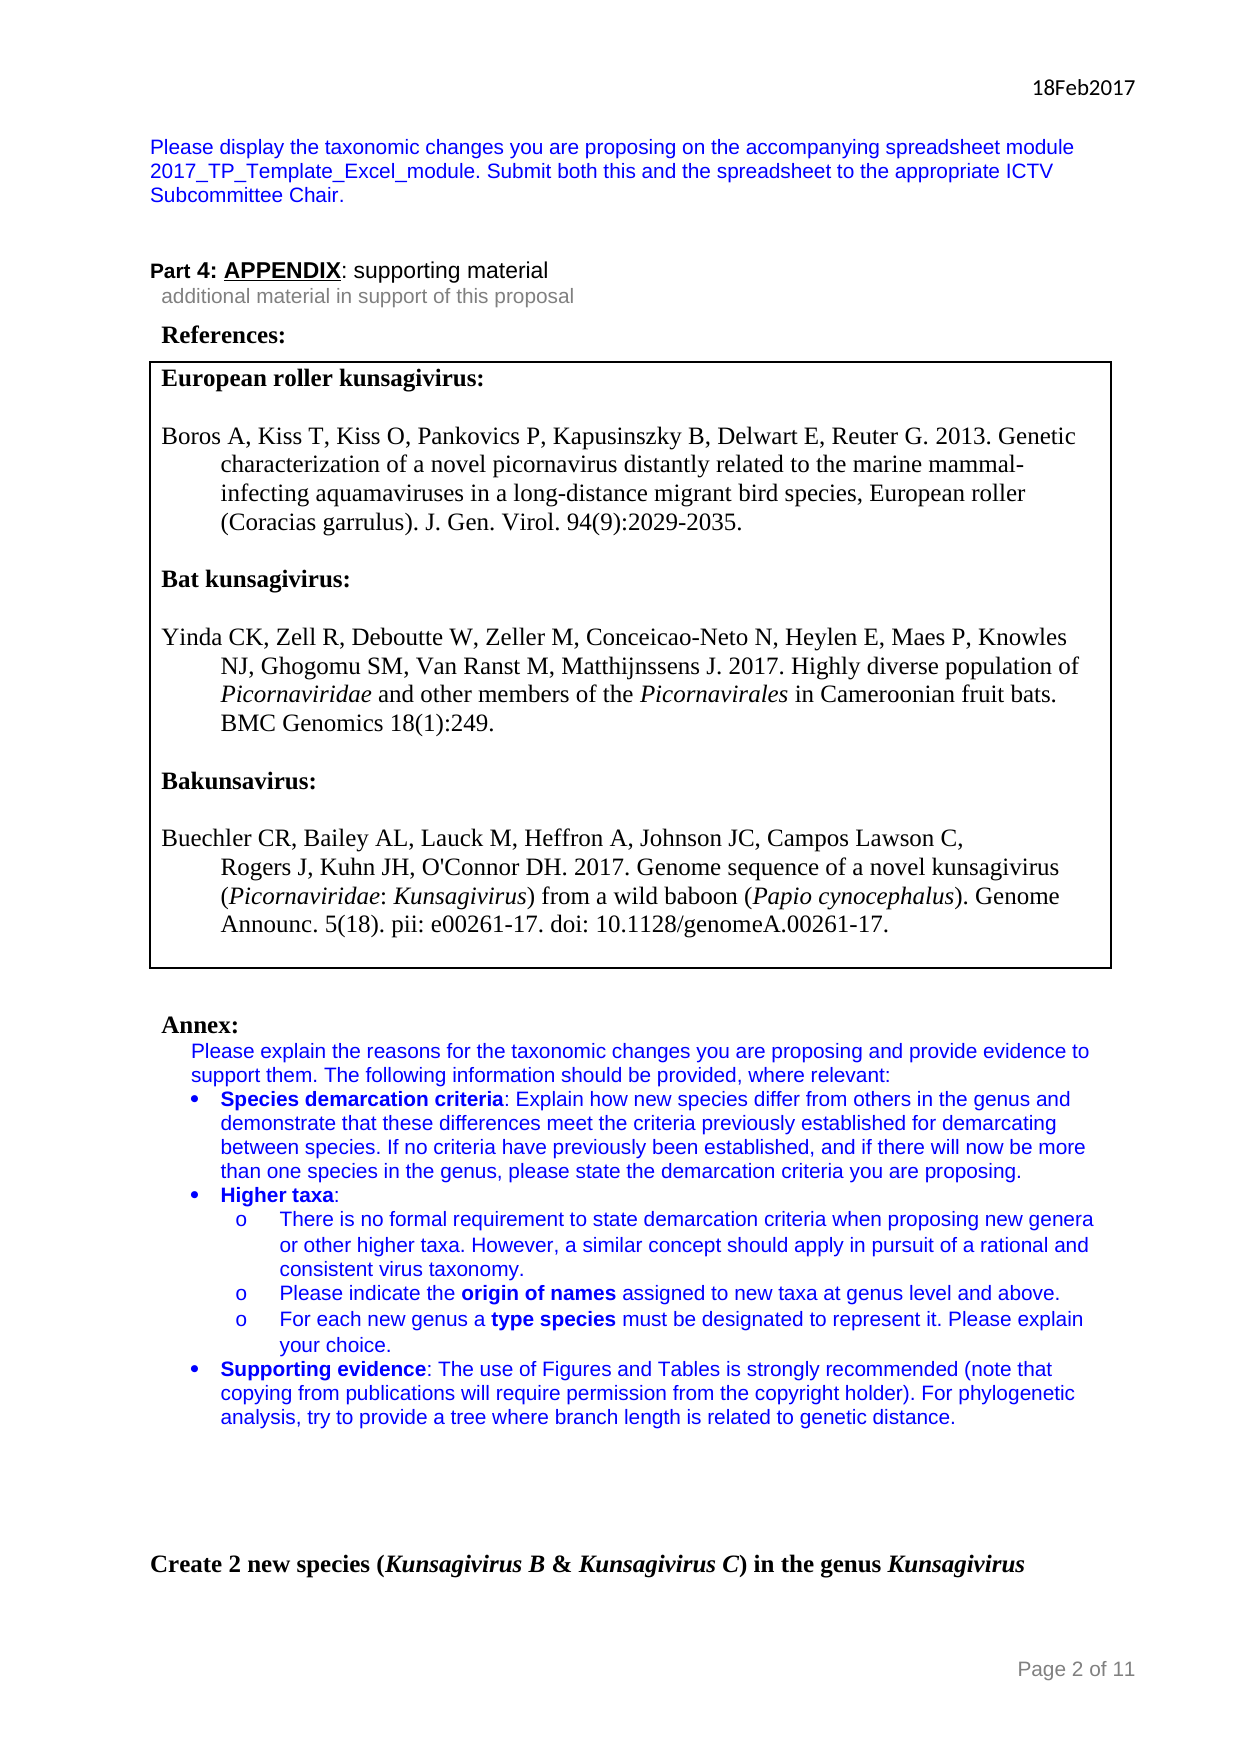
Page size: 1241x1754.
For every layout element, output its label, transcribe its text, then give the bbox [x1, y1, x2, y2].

text Please display the taxonomic changes you are proposing on the accompanying spreadsheet module 2017_TP_Template_Excel_module. Submit both this and the spreadsheet to the appropriate ICTV Subcommittee Chair. [150, 135, 1135, 207]
table_cell References: [150, 320, 1111, 361]
table_cell European roller kunsagivirus: Boros A, Kiss T, Kiss O, Pankovics P, Kapusinszky B, Delwart E, Reuter G. 2013. Genetic characterization of a novel picornavirus distantly related to the marine mammal-infecting aquamaviruses in a long-distance migrant bird species, European roller (Coracias garrulus). J. Gen. Virol. 94(9):2029-2035. Bat kunsagivirus: Yinda CK, Zell R, Deboutte W, Zeller M, Conceicao-Neto N, Heylen E, Maes P, Knowles NJ, Ghogomu SM, Van Ranst M, Matthijnssens J. 2017. Highly diverse population of Picornaviridae and other members of the Picornavirales in Cameroonian fruit bats. BMC Genomics 18(1):249. Bakunsavirus: Buechler CR, Bailey AL, Lauck M, Heffron A, Johnson JC, Campos Lawson C, Rogers J, Kuhn JH, O'Connor DH. 2017. Genome sequence of a novel kunsagivirus (Picornaviridae: Kunsagivirus) from a wild baboon (Papio cynocephalus). Genome Announc. 5(18). pii: e00261-17. doi: 10.1128/genomeA.00261-17. [151, 363, 1110, 967]
table_header Annex: Please explain the reasons for the taxonomic changes you are proposing and provide evidence to support them. The following information should be provided, where relevant: Species demarcation criteria: Explain how new species differ from others in the genus and demonstrate that these differences meet the criteria previously established for demarcating between species. If no criteria have previously been established, and if there will now be more than one species in the genus, please state the demarcation criteria you are proposing. Higher taxa: There is no formal requirement to state demarcation criteria when proposing new genera or other higher taxa. However, a similar concept should apply in pursuit of a rational and consistent virus taxonomy. Please indicate the origin of names assigned to new taxa at genus level and above. For each new genus a type species must be designated to represent it. Please explain your choice. Supporting evidence: The use of Figures and Tables is strongly recommended (note that copying from publications will require permission from the copyright holder). For phylogenetic analysis, try to provide a tree where branch length is related to genetic distance. [150, 998, 1111, 1537]
text Part 4: APPENDIX: supporting material [150, 257, 1135, 283]
table_header additional material in support of this proposal [150, 284, 1111, 320]
text Create 2 new species (Kunsagivirus B & Kunsagivirus C) in the genus Kunsagivirus [150, 1549, 1135, 1578]
